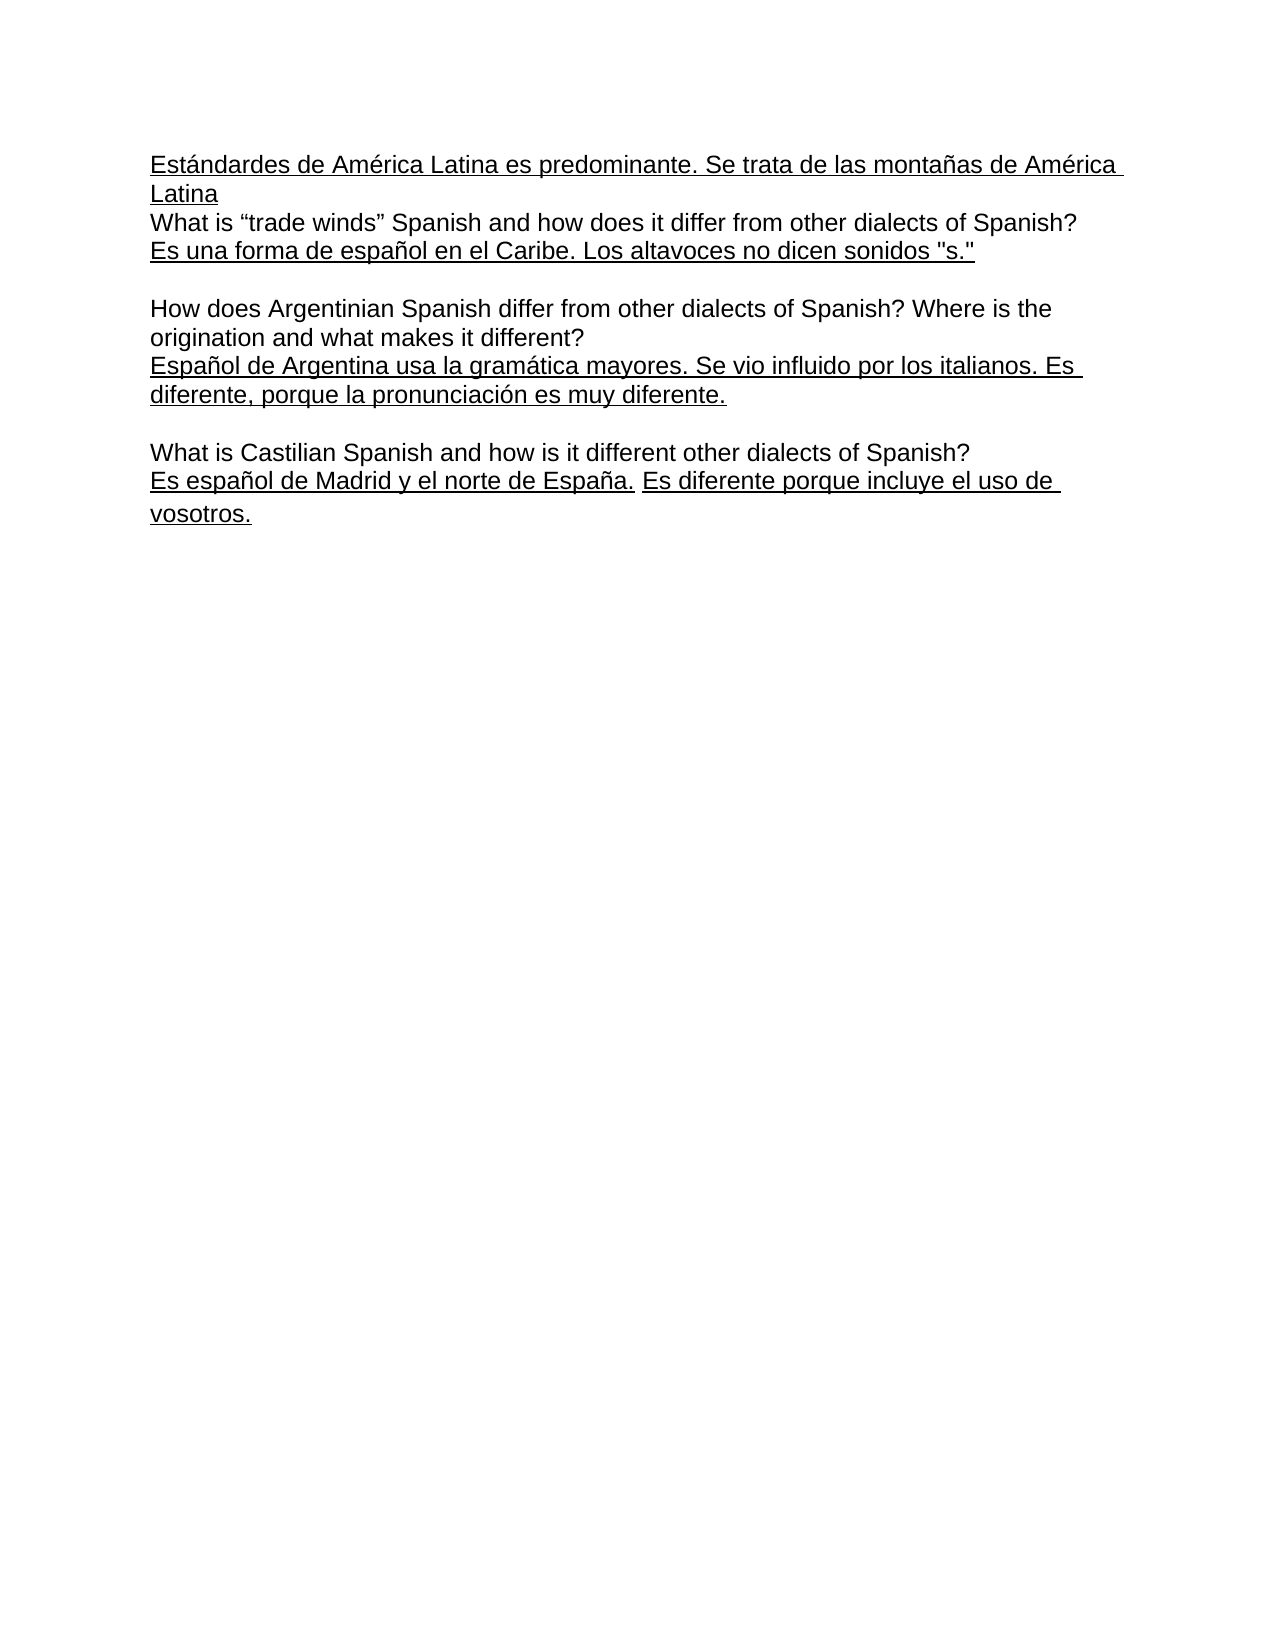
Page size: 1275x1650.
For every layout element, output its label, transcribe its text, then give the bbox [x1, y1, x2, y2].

text Estándardes de América Latina es predominante. Se trata de las montañas de América Latina [150, 150, 1125, 207]
text What is Castilian Spanish and how is it different other dialects of Spanish? [150, 437, 1125, 466]
text Es español de Madrid y el norte de España. Es diferente porque incluye el uso de vosotros. [150, 466, 1125, 528]
text Español de Argentina usa la gramática mayores. Se vio influido por los italianos. Es diferente, porque la pronunciación es muy diferente. [150, 351, 1125, 409]
text What is “trade winds” Spanish and how does it differ from other dialects of Spanish? [150, 207, 1125, 236]
text How does Argentinian Spanish differ from other dialects of Spanish? Where is the origination and what makes it different? [150, 294, 1125, 351]
text Es una forma de español en el Caribe. Los altavoces no dicen sonidos "s." [150, 236, 1125, 265]
